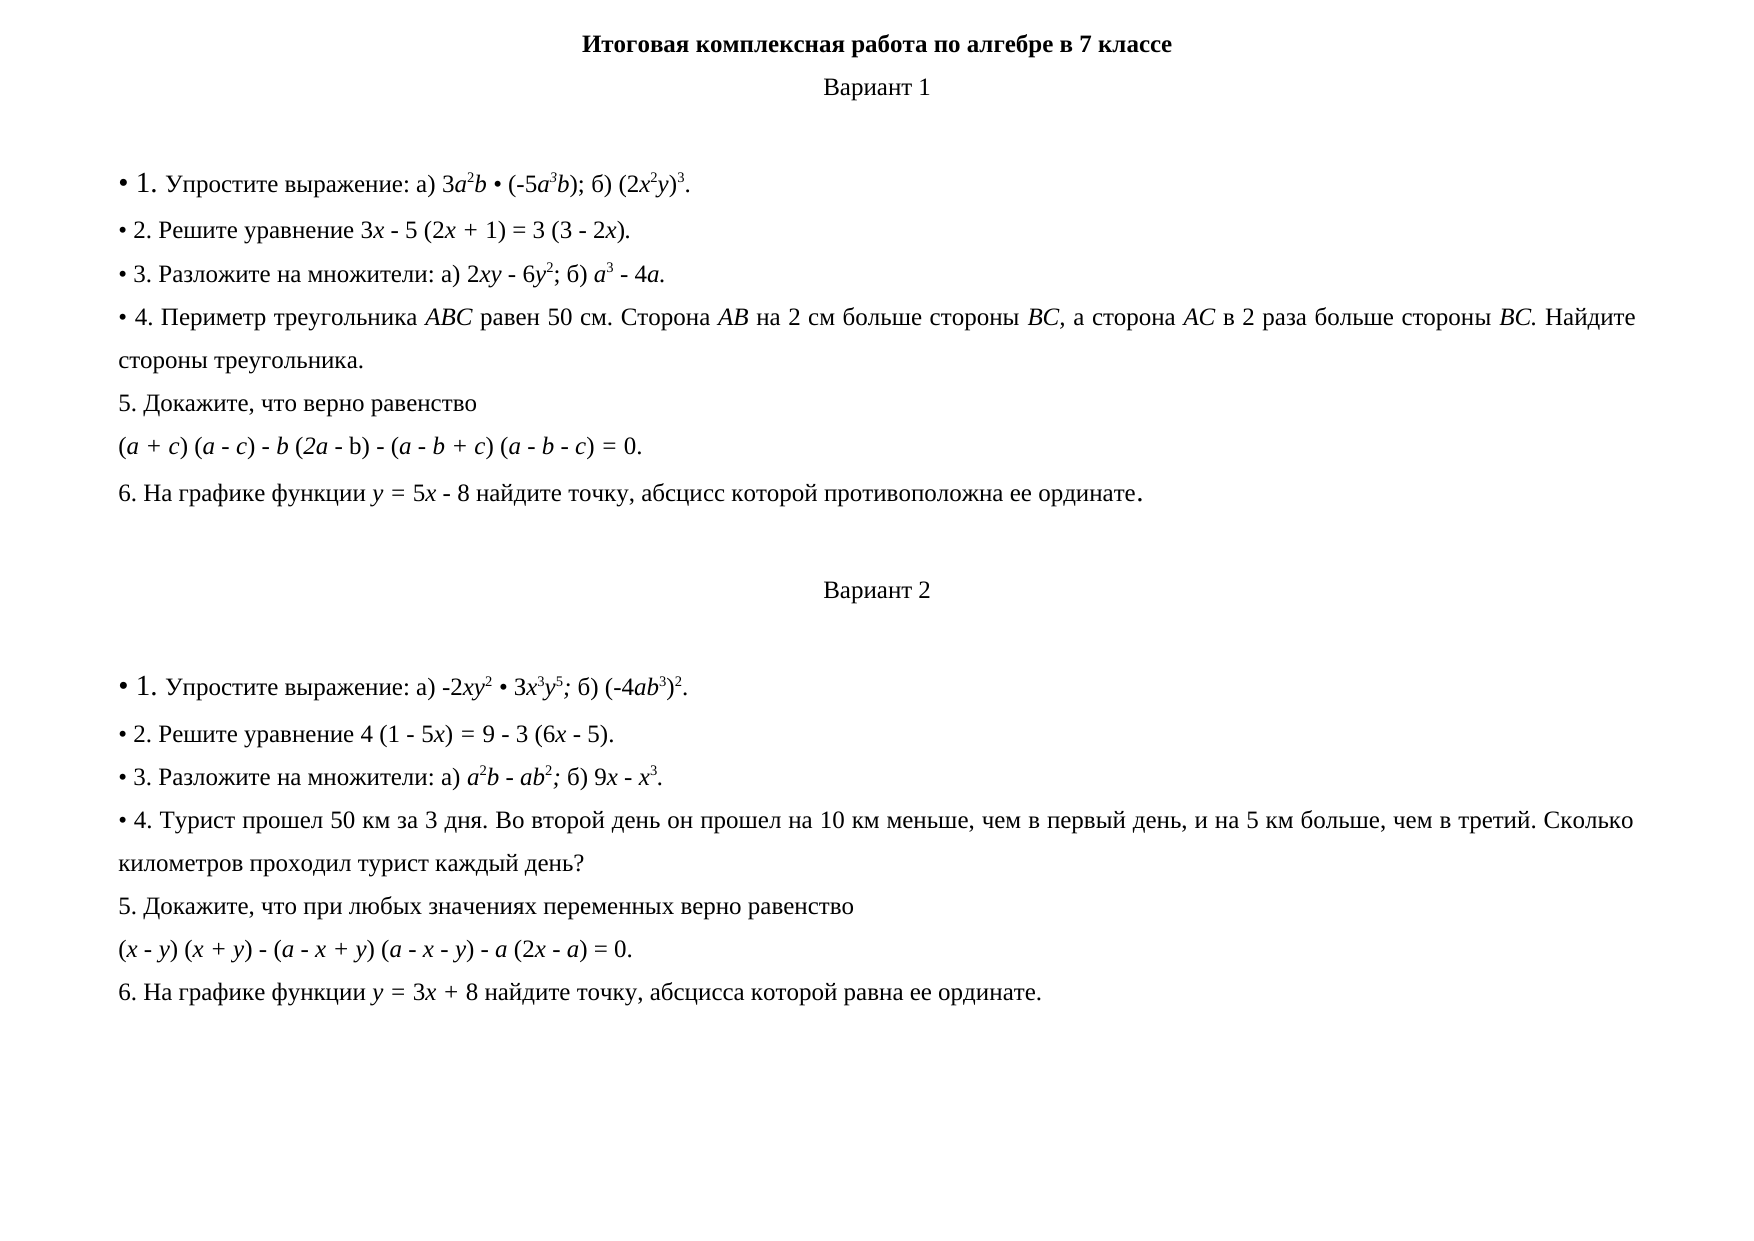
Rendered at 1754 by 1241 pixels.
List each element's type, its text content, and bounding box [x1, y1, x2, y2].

text 6. На графике функции у = 3х + 8 найдите точку, абсцисса которой равна ее ординате. [118, 977, 1636, 1006]
text Вариант 2 [118, 575, 1636, 604]
text • 2. Решите уравнение 4 (1 - 5х) = 9 - 3 (6x - 5). [118, 719, 1636, 747]
text • 2. Решите уравнение 3х - 5 (2х + 1) = 3 (3 - 2х). [118, 216, 1636, 244]
text Вариант 1 [118, 72, 1636, 101]
text 5. Докажите, что при любых значениях переменных верно равенство [118, 891, 1636, 920]
text • 1. Упростите выражение: а) 3а2b • (-5а3b); б) (2х2у)3. [118, 165, 1636, 199]
text • 4. Периметр треугольника ABC равен . Сторона АВ на больше стороны ВС, а сторона АС в 2 раза больше стороны ВС. Найдите стороны треугольника. [118, 302, 1636, 374]
text • 3. Разложите на множители: а) а2b - аb2; б) 9х - х3. [118, 762, 1636, 791]
text 5. Докажите, что верно равенство [118, 388, 1636, 417]
text • 4. Турист прошел за 3 дня. Во второй день он прошел на меньше, чем в первый день, и на больше, чем в третий. Сколько километров проходил турист каждый день? [118, 805, 1636, 877]
text Итоговая комплексная работа по алгебре в 7 классе [118, 29, 1636, 57]
text • 1. Упростите выражение: а) -2ху2 • Зх3у5; б) (-4аb3)2. [118, 668, 1636, 702]
text • 3. Разложите на множители: а) 2ху - 6y2; б) а3 - 4а. [118, 259, 1636, 287]
text (х - у) (х + у) - (а - х + у) (а - х - у) - а (2х - а) = 0. [118, 934, 1636, 963]
text 6. На графике функции у = 5х - 8 найдите точку, абсцисс которой противоположна ее ординате. [118, 474, 1636, 508]
text (а + с) (а - с) - b (2а - b) - (а - b + с) (а - b - с) = 0. [118, 431, 1636, 460]
